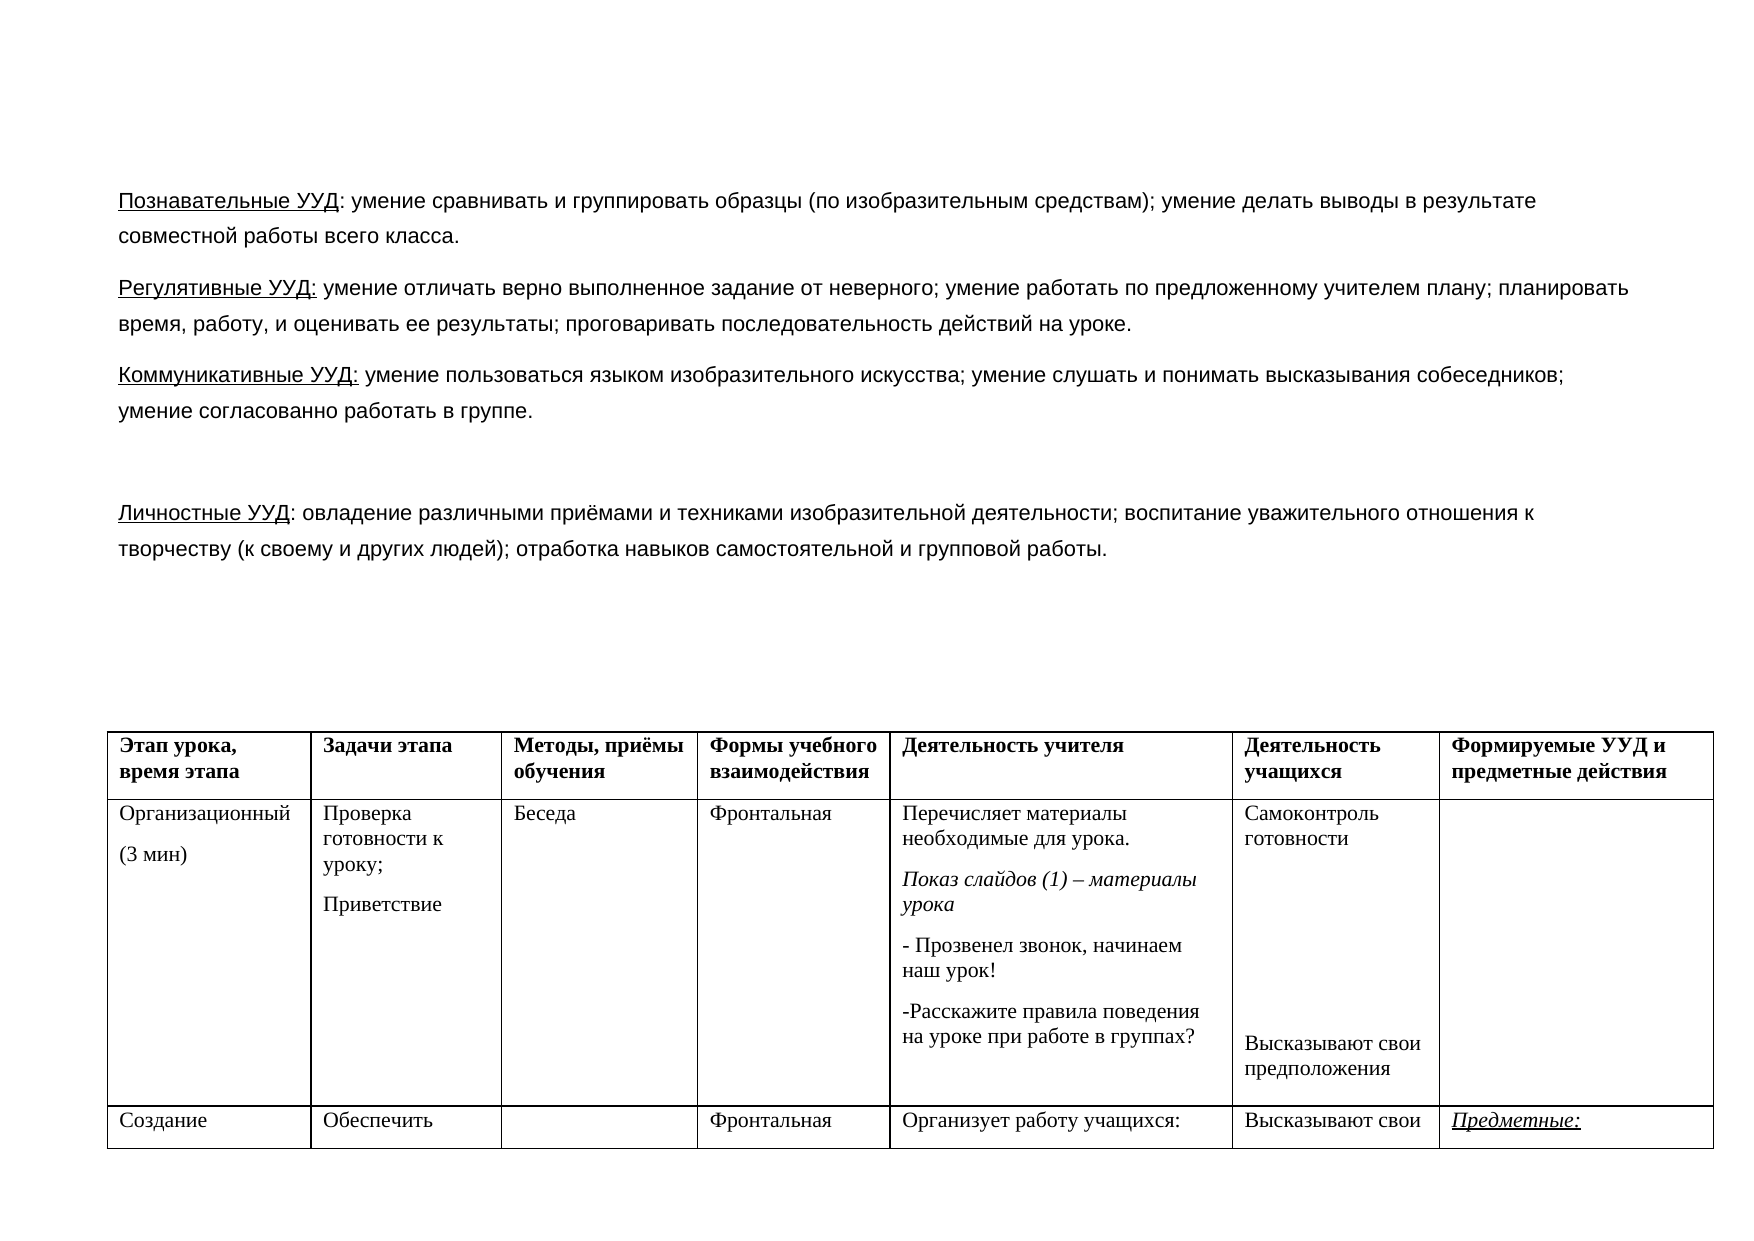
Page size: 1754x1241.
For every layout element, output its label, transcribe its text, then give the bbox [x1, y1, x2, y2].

table_cell [1440, 800, 1713, 1105]
text Познавательные УУД: умение сравнивать и группировать образцы (по изобразительным средствам); умение делать выводы в результате совместной работы всего класса. [118, 177, 1636, 249]
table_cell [891, 1107, 1232, 1147]
text Коммуникативные УУД: умение пользоваться языком изобразительного искусства; умение слушать и понимать высказывания собеседников; умение согласованно работать в группе. [118, 351, 1636, 423]
table_header Деятельность учителя [891, 733, 1232, 798]
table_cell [1440, 1107, 1713, 1147]
table_cell Перечисляет материалы необходимые для урока. Показ слайдов (1) – материалы урока - Прозвенел звонок, начинаем наш урок! -Расскажите правила поведения на уроке при работе в группах? [891, 800, 1232, 1105]
table_header Формы учебного взаимодействия [698, 733, 889, 798]
table_cell Самоконтроль готовности Высказывают свои предположения [1233, 800, 1439, 1105]
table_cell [698, 1107, 889, 1147]
table_header Этап урока, время этапа [108, 733, 310, 798]
table_header Задачи этапа [312, 733, 501, 798]
table_cell Фронтальная [698, 800, 889, 1105]
table_header Формируемые УУД и предметные действия [1440, 733, 1713, 798]
text Регулятивные УУД: умение отличать верно выполненное задание от неверного; умение работать по предложенному учителем плану; планировать время, работу, и оценивать ее результаты; проговаривать последовательность действий на уроке. [118, 264, 1636, 336]
table_cell Беседа [502, 800, 697, 1105]
text Личностные УУД: овладение различными приёмами и техниками изобразительной деятельности; воспитание уважительного отношения к творчеству (к своему и других людей); отработка навыков самостоятельной и групповой работы. [118, 490, 1636, 561]
table_header Методы, приёмы обучения [502, 733, 697, 798]
table_header Деятельность учащихся [1233, 733, 1439, 798]
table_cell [312, 1107, 501, 1147]
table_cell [502, 1107, 697, 1147]
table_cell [1233, 1107, 1439, 1147]
table_cell Организационный (3 мин) [108, 800, 310, 1105]
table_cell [108, 1107, 310, 1147]
table_cell Проверка готовности к уроку; Приветствие [312, 800, 501, 1105]
